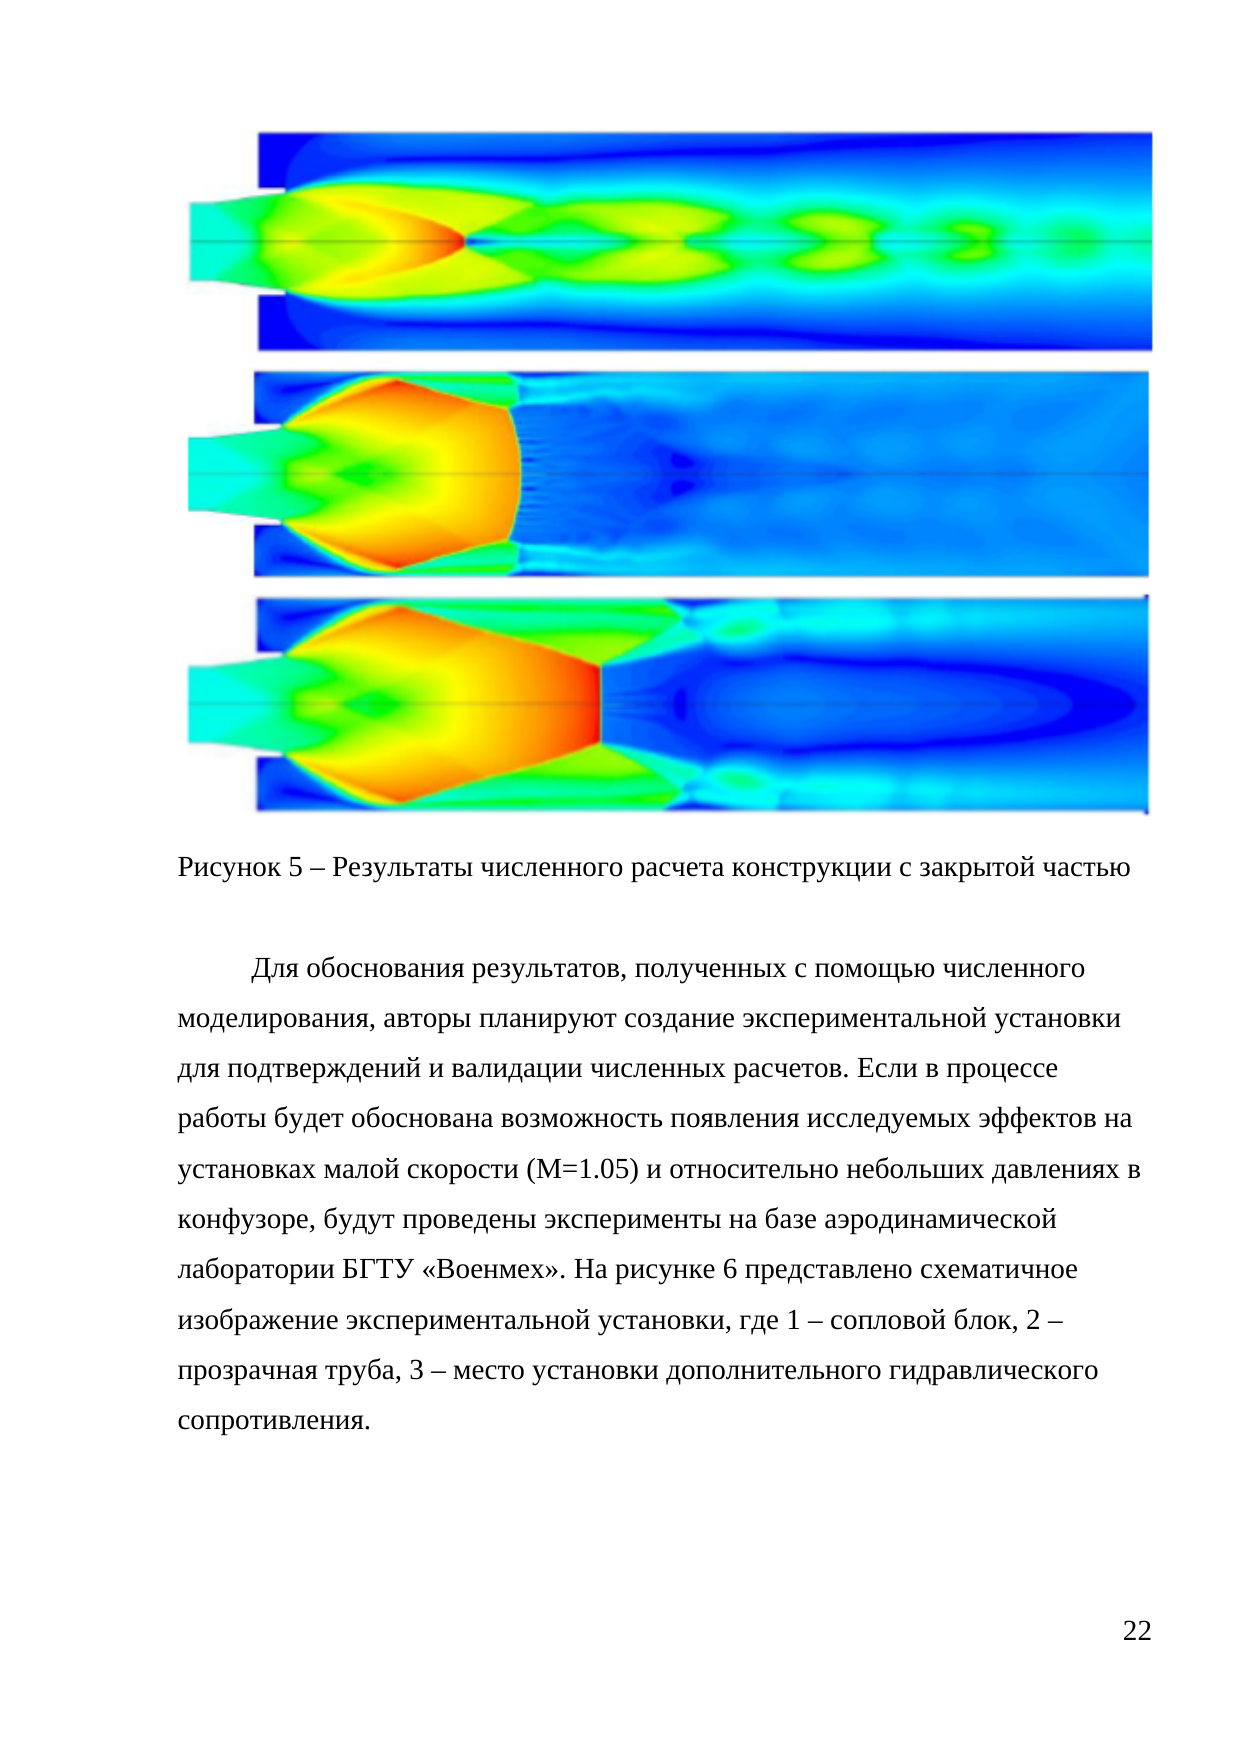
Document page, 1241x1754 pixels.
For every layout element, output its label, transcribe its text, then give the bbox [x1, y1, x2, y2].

picture [177, 118, 1170, 823]
text Рисунок 5 – Результаты численного расчета конструкции с закрытой частью [177, 849, 1152, 883]
text Для обоснования результатов, полученных с помощью численного моделирования, авторы планируют создание экспериментальной установки для подтверждений и валидации численных расчетов. Если в процессе работы будет обоснована возможность появления исследуемых эффектов на установках малой скорости (М=1.05) и относительно небольших давлениях в конфузоре, будут проведены эксперименты на базе аэродинамической лаборатории БГТУ «Военмех». На рисунке 6 представлено схематичное изображение экспериментальной установки, где 1 – сопловой блок, 2 – прозрачная труба, 3 – место установки дополнительного гидравлического сопротивления. [177, 950, 1152, 1436]
